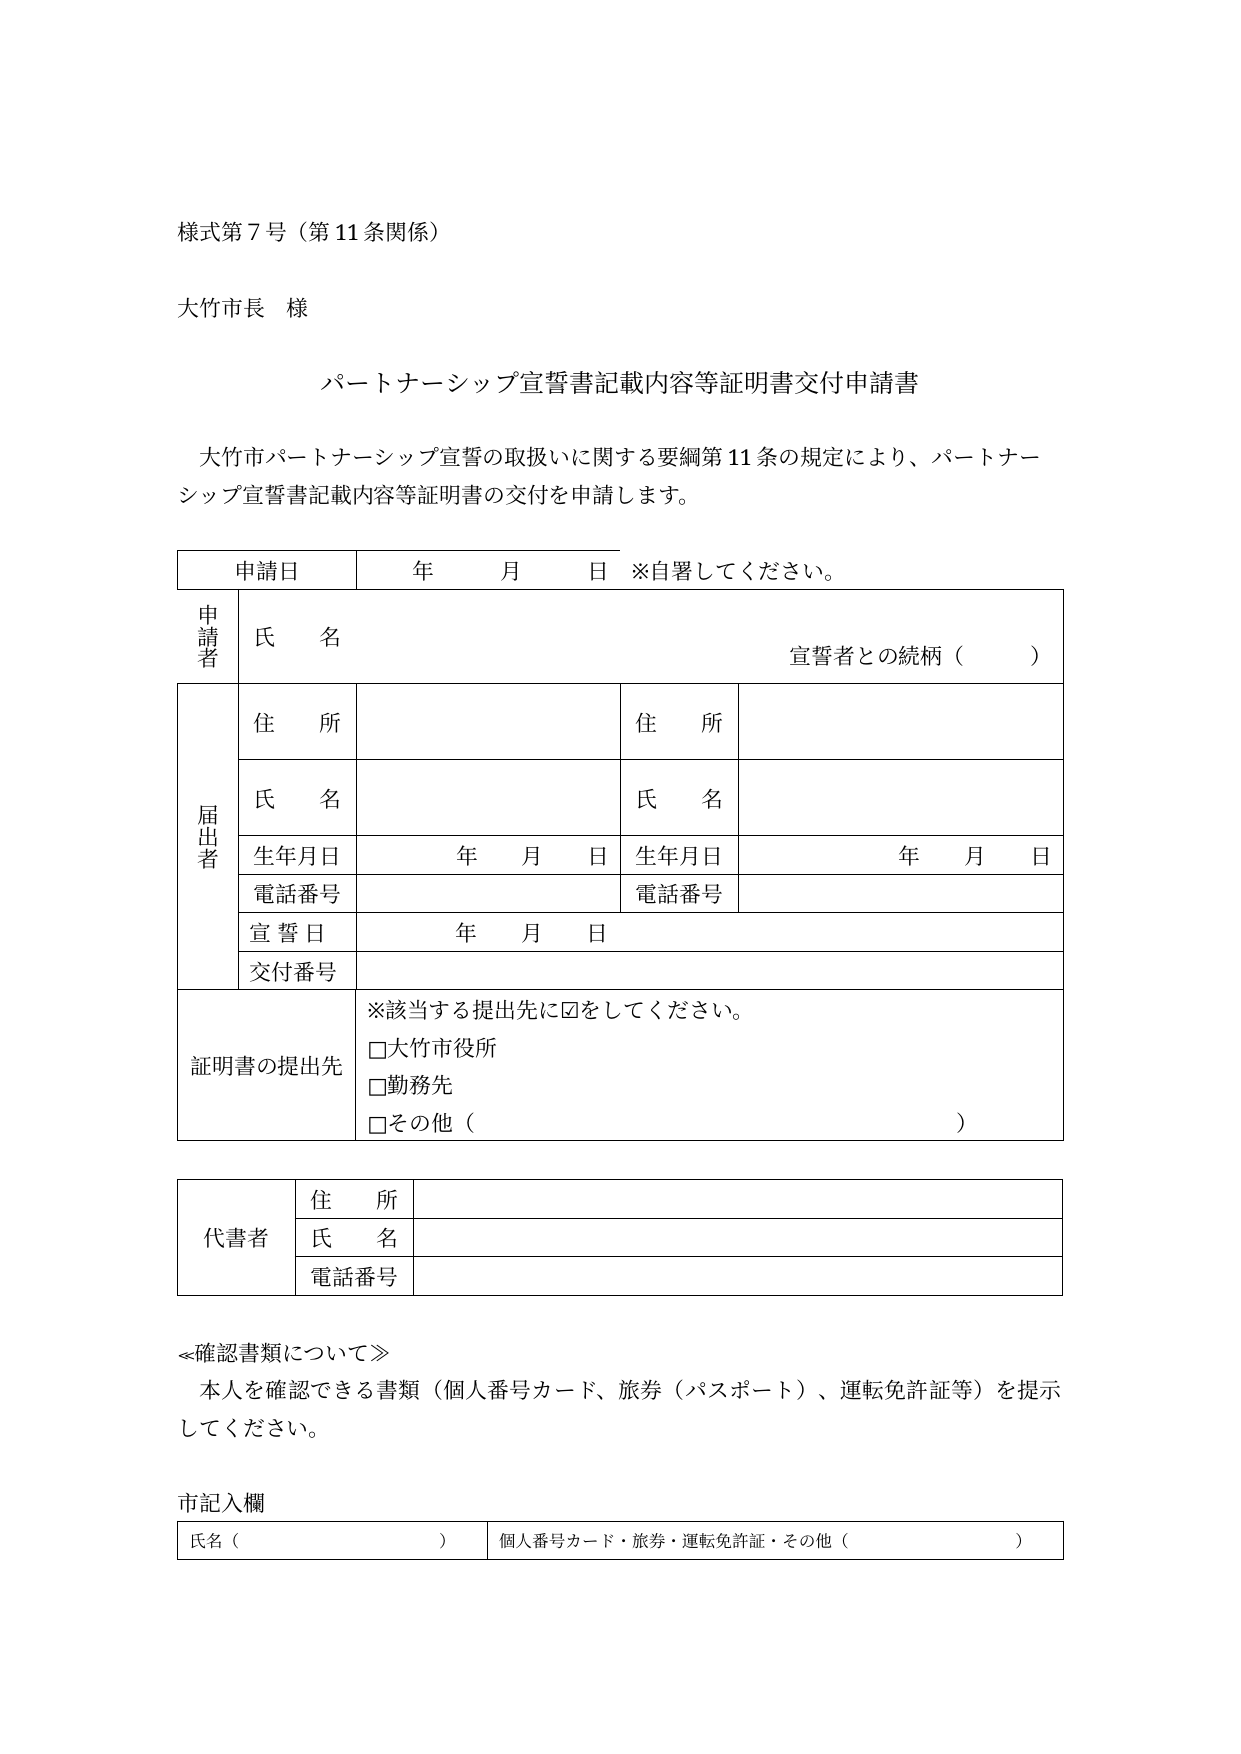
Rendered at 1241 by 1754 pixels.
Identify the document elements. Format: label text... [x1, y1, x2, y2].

table_cell 生年月日 [621, 836, 738, 874]
table_cell 氏 名 [296, 1219, 413, 1256]
table_header 住 所 [296, 1180, 413, 1217]
text 大竹市パートナーシップ宣誓の取扱いに関する要綱第11条の規定により、パートナー [177, 438, 1063, 475]
table_cell 証明書の提出先 [178, 990, 355, 1140]
table_cell 電話番号 [296, 1257, 413, 1294]
table_header 申請日 [178, 551, 356, 589]
table_header [414, 1180, 1062, 1217]
text シップ宣誓書記載内容等証明書の交付を申請します。 [177, 475, 1063, 513]
text 様式第７号（第11条関係） [177, 213, 1063, 250]
table_cell [739, 684, 1063, 759]
table_cell [357, 952, 1063, 989]
table_cell [357, 684, 620, 759]
table_header 代書者 [178, 1180, 295, 1294]
table_cell 氏 名 [239, 760, 356, 835]
table_cell 電話番号 [621, 875, 738, 912]
text 本人を確認できる書類（個人番号カード、旅券（パスポート）、運転免許証等）を提示してください。 [177, 1371, 1063, 1446]
table_cell 電話番号 [239, 875, 356, 912]
table_cell 届出者 [178, 684, 238, 989]
table_header 年 月 日 [357, 551, 620, 589]
table_cell 年 月 日 [739, 836, 1063, 874]
table_cell 申請者 [178, 590, 238, 683]
table_cell 氏 名 [621, 760, 738, 835]
table_cell 交付番号 [239, 952, 356, 989]
table_cell 氏 名 [239, 590, 356, 683]
text ≪確認書類について≫ [177, 1333, 1063, 1371]
table_cell [414, 1219, 1062, 1256]
table_cell 宣 誓 日 [239, 913, 356, 951]
table_cell [739, 875, 1063, 912]
table_cell [414, 1257, 1062, 1294]
table_cell 宣誓者との続柄（ ） [356, 590, 1063, 683]
table_header ※自署してください。 [620, 550, 1063, 589]
text 市記入欄 [177, 1483, 1063, 1521]
table_header 氏名（ ） [178, 1522, 487, 1559]
table_cell [739, 760, 1063, 835]
text 大竹市長 様 [177, 288, 1063, 325]
table_cell [357, 760, 620, 835]
table_cell 生年月日 [239, 836, 356, 874]
text パートナーシップ宣誓書記載内容等証明書交付申請書 [177, 363, 1063, 400]
table_header 個人番号カード・旅券・運転免許証・その他（ ） [488, 1522, 1063, 1559]
table_cell 住 所 [621, 684, 738, 759]
table_cell 住 所 [239, 684, 356, 759]
table_cell 年 月 日 [357, 836, 620, 874]
table_cell [357, 875, 620, 912]
table_cell 年 月 日 [357, 913, 1063, 951]
table_cell ※該当する提出先に☑をしてください。 □大竹市役所 □勤務先 □その他（ ） [356, 990, 1063, 1140]
